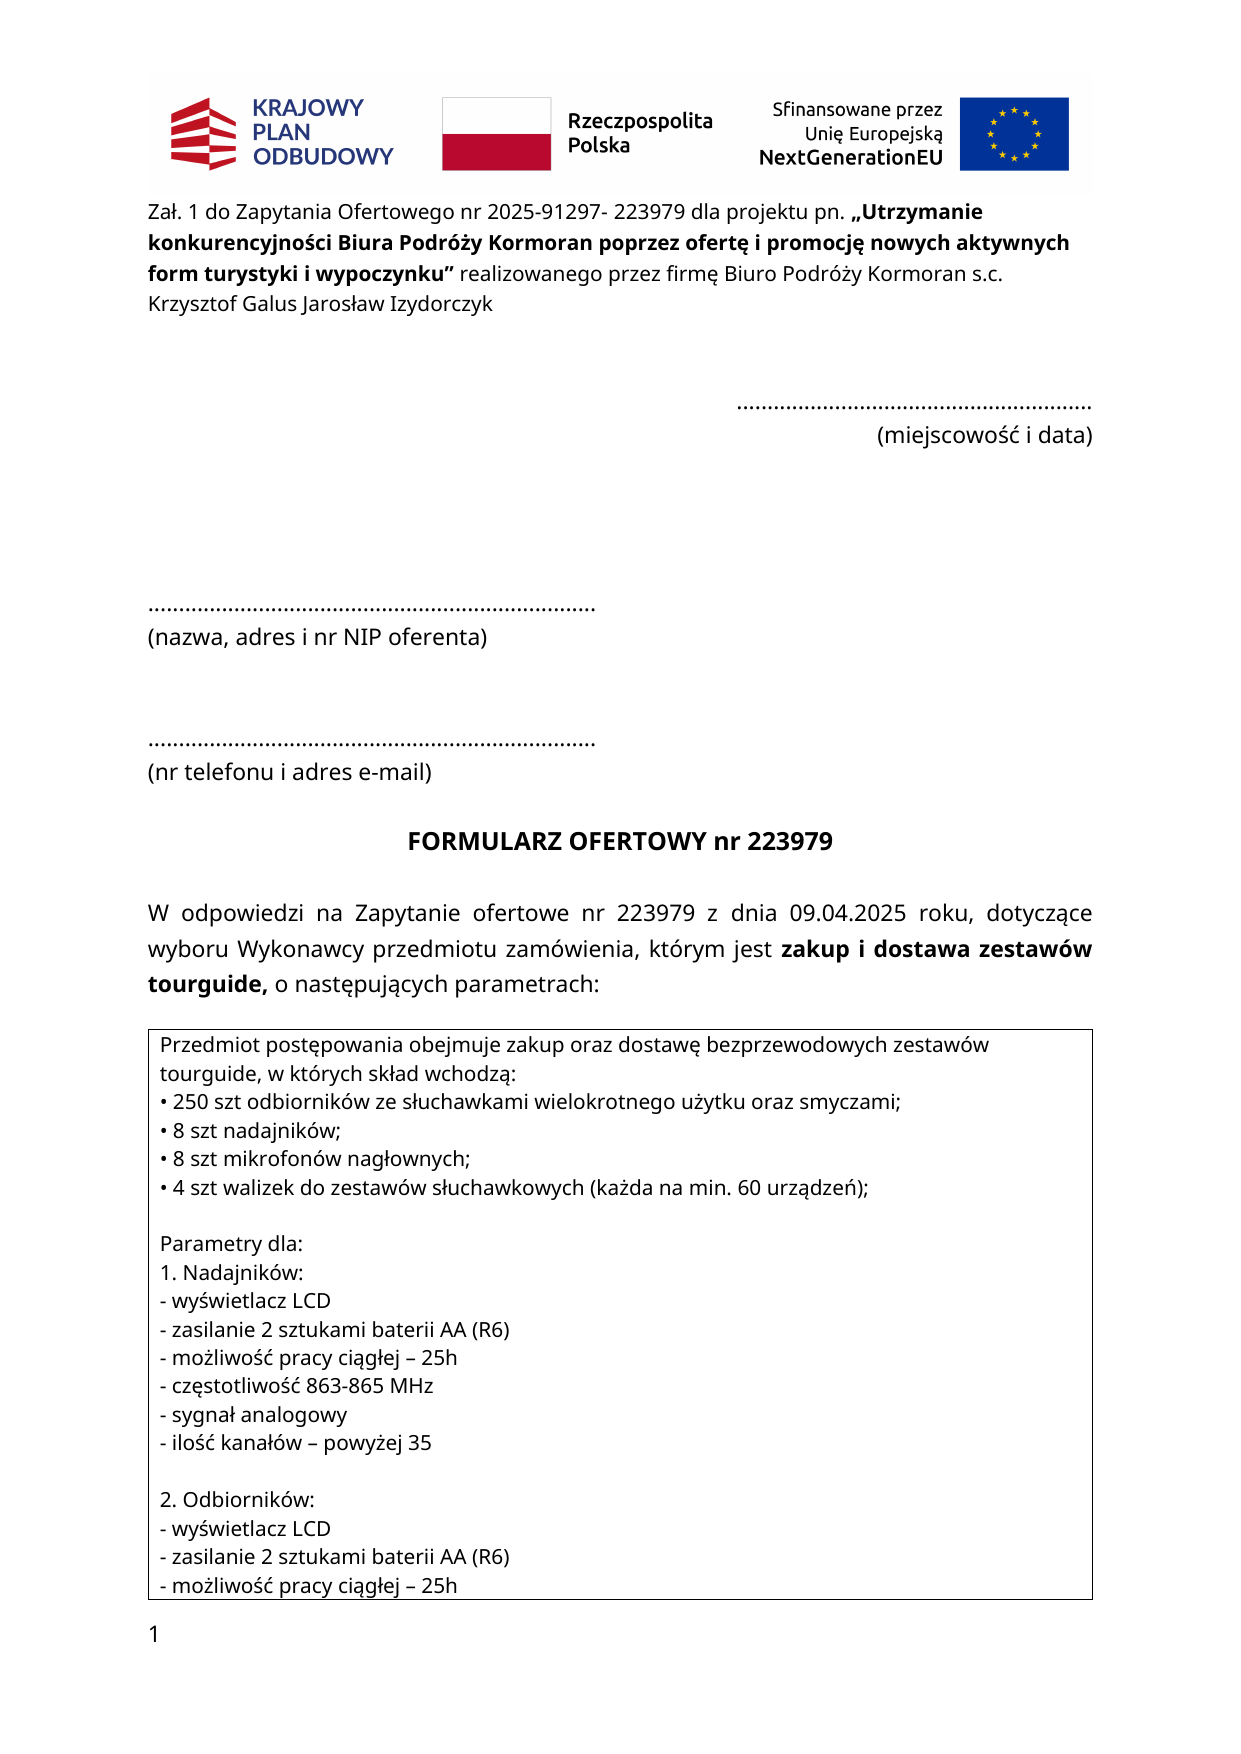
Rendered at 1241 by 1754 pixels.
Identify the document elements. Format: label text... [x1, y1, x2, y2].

picture [147, 73, 1093, 195]
text (nazwa, adres i nr NIP oferenta) [148, 621, 1093, 652]
text .......................................................... [148, 385, 1093, 416]
text ......................................................................... [148, 722, 1093, 754]
text W odpowiedzi na Zapytanie ofertowe nr 223979 z dnia 09.04.2025 roku, dotyczące wyboru Wykonawcy przedmiotu zamówienia, którym jest zakup i dostawa zestawów tourguide, o następujących parametrach: [148, 897, 1093, 1000]
subtitle FORMULARZ OFERTOWY nr 223979 [148, 824, 1093, 858]
text (nr telefonu i adres e-mail) [148, 756, 1093, 787]
text ......................................................................... [148, 587, 1093, 619]
text (miejscowość i data) [148, 419, 1093, 450]
